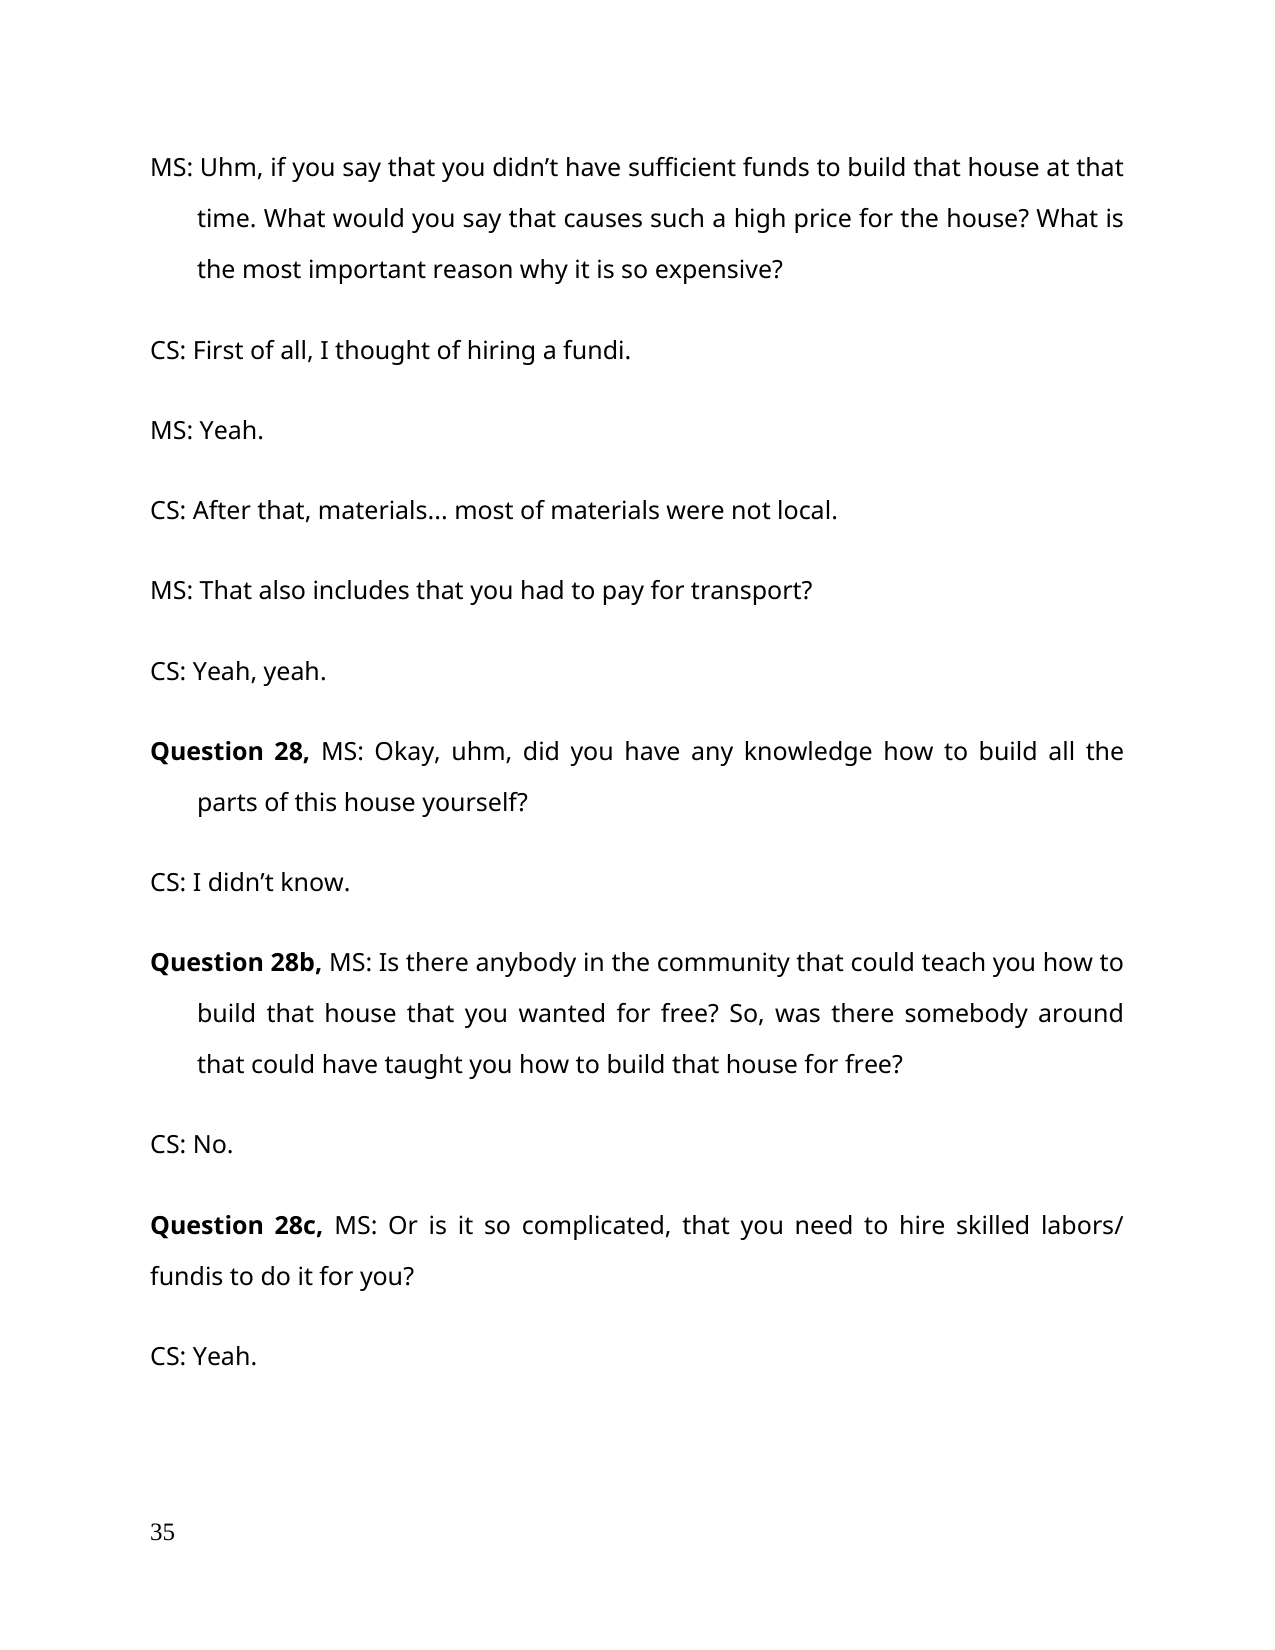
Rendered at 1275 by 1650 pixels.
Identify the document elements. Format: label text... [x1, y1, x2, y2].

text CS: First of all, I thought of hiring a fundi. [150, 332, 1125, 366]
text Question 28b, MS: Is there anybody in the community that could teach you how to build that house that you wanted for free? So, was there somebody around that could have taught you how to build that house for free? [150, 945, 1125, 1081]
text CS: I didn’t know. [150, 864, 1125, 899]
text CS: Yeah, yeah. [150, 653, 1125, 687]
text MS: Yeah. [150, 412, 1125, 447]
text CS: After that, materials... most of materials were not local. [150, 493, 1125, 527]
text CS: Yeah. [150, 1338, 1125, 1373]
text Question 28c, MS: Or is it so complicated, that you need to hire skilled labors/ fundis to do it for you? [150, 1207, 1125, 1292]
text Question 28, MS: Okay, uhm, did you have any knowledge how to build all the parts of this house yourself? [150, 733, 1125, 818]
text MS: Uhm, if you say that you didn’t have sufficient funds to build that house at that time. What would you say that causes such a high price for the house? What is the most important reason why it is so expensive? [150, 150, 1125, 286]
text MS: That also includes that you had to pay for transport? [150, 573, 1125, 607]
text CS: No. [150, 1127, 1125, 1161]
